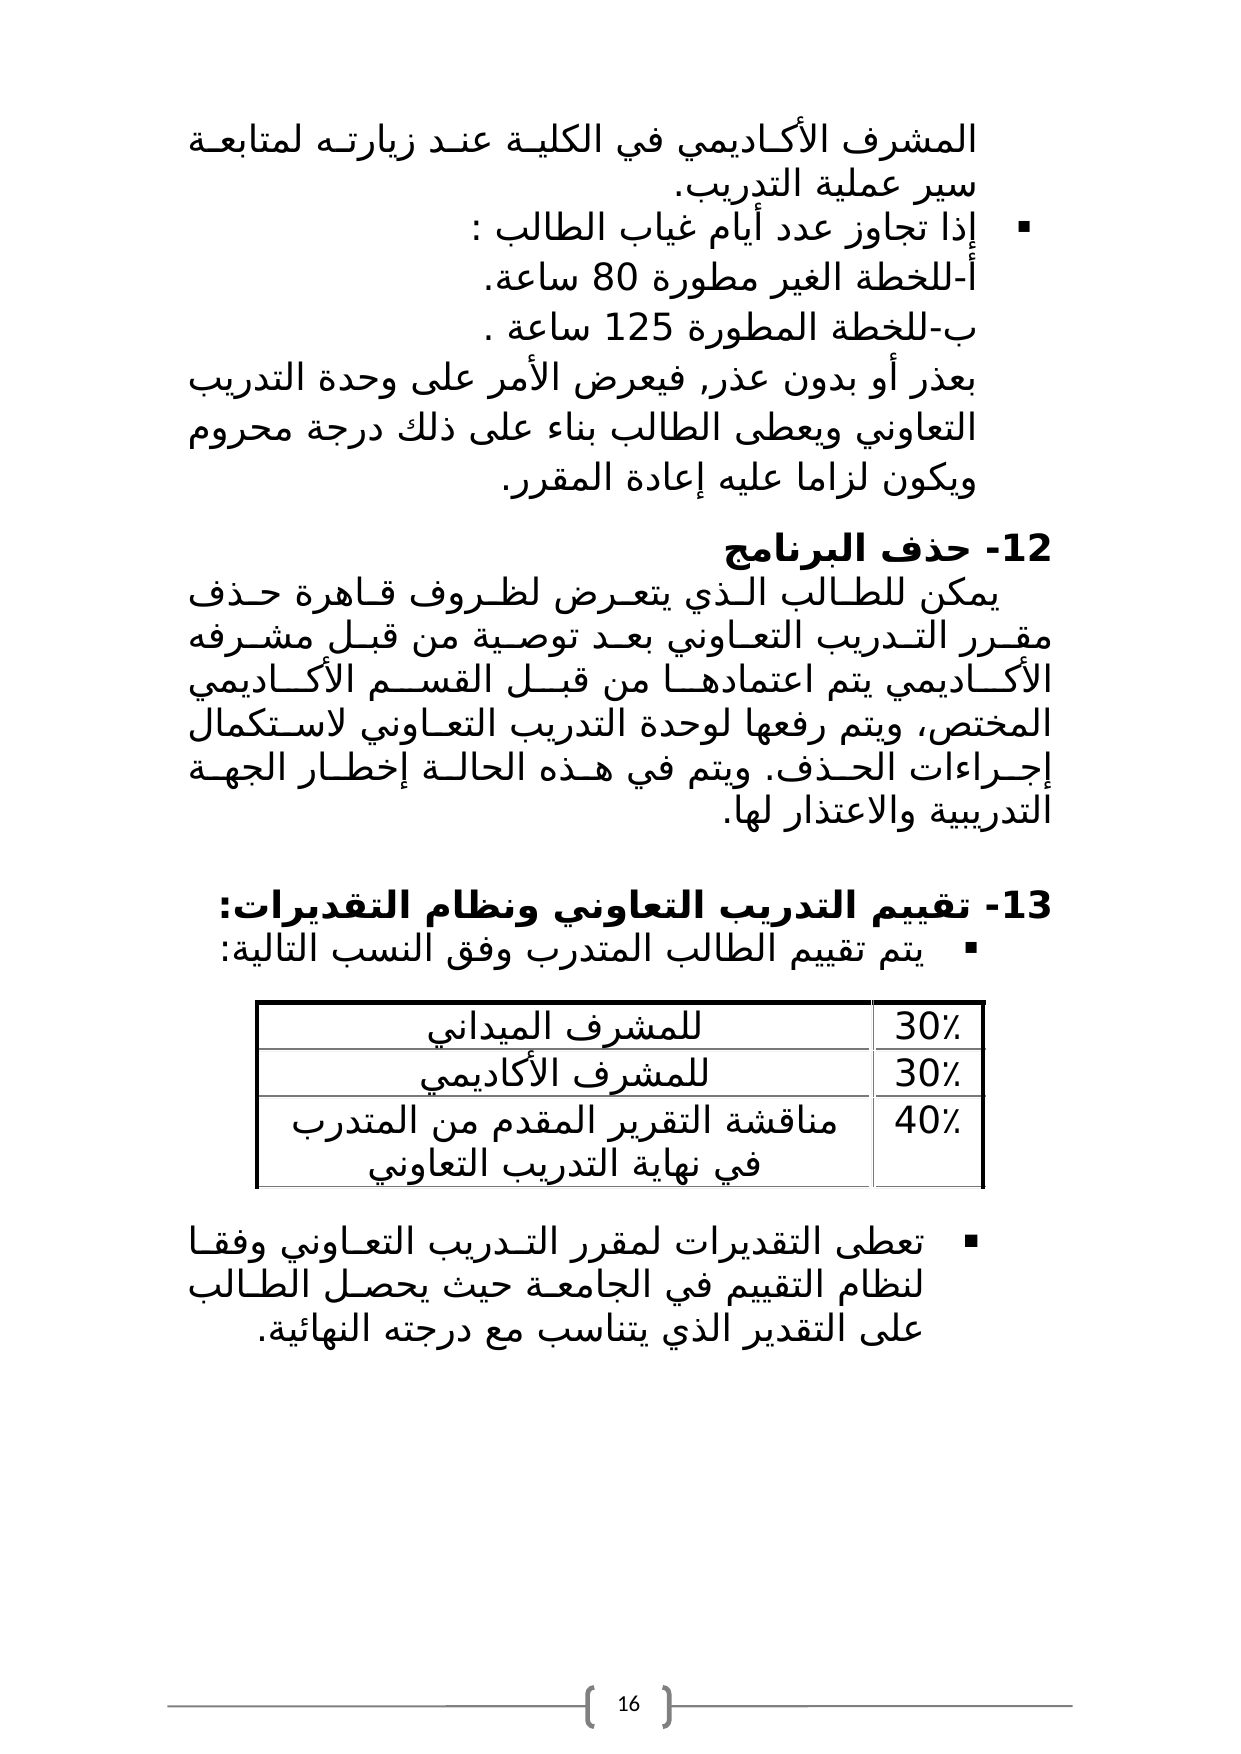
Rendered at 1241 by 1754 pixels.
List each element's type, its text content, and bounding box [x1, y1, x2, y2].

list بعذر أو بدون عذر, فيعرض الأمر على وحدة التدريب التعاوني ويعطى الطالب بناء على ذلك درجة محروم ويكون لزاما عليه إعادة المقرر. [187, 356, 978, 499]
text يمكن للطالب الذي يتعرض لظروف قاهرة حذف مقرر التدريب التعاوني بعد توصية من قبل مشرفه الأكاديمي يتم اعتمادها من قبل القسم الأكاديمي المختص، ويتم رفعها لوحدة التدريب التعاوني لاستكمال إجراءات الحذف. ويتم في هذه الحالة إخطار الجهة التدريبية والاعتذار لها. [187, 571, 1053, 832]
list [187, 118, 1016, 205]
list يتم تقييم الطالب المتدرب وفق النسب التالية: [187, 927, 962, 971]
list ب-للخطة المطورة 125 ساعة . [187, 306, 978, 349]
table_cell مناقشة التقرير المقدم من المتدرب في نهاية التدريب التعاوني [259, 1095, 871, 1186]
list أ-للخطة الغير مطورة 80 ساعة. [187, 256, 978, 299]
table_cell 30٪ [874, 1048, 981, 1095]
table_cell للمشرف الأكاديمي [259, 1048, 871, 1095]
list إذا تجاوز عدد أيام غياب الطالب : [187, 205, 1016, 249]
table_header للمشرف الميداني [259, 1005, 871, 1048]
list تعطى التقديرات لمقرر التدريب التعاوني وفقا لنظام التقييم في الجامعة حيث يحصل الطالب على التقدير الذي يتناسب مع درجته النهائية. [187, 1219, 962, 1350]
text 12- حذف البرنامج [187, 527, 1053, 571]
text 13- تقييم التدريب التعاوني ونظام التقديرات: [187, 883, 1053, 927]
table_header 30٪ [874, 1005, 981, 1048]
table_cell 40٪ [874, 1095, 981, 1186]
